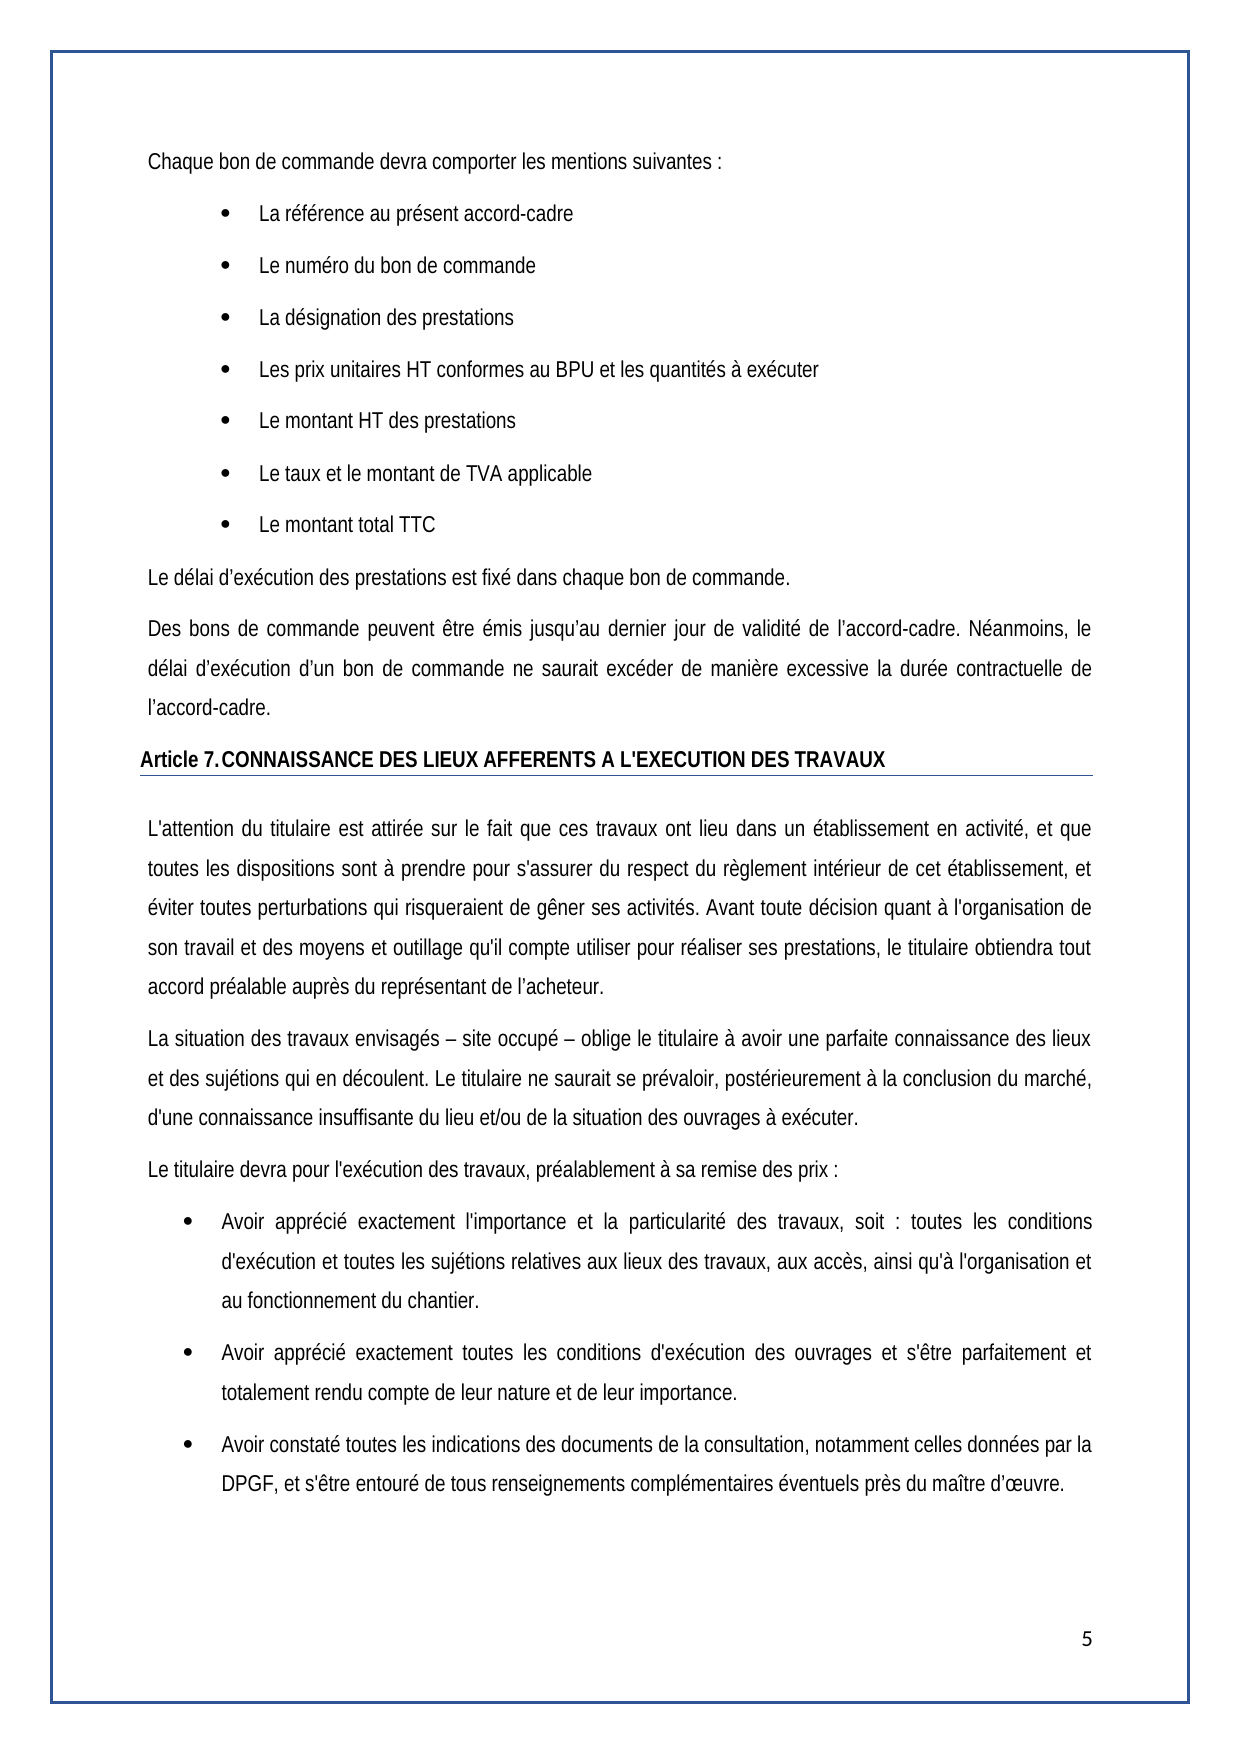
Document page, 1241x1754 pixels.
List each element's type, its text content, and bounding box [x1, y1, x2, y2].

text La situation des travaux envisagés – site occupé – oblige le titulaire à avoir une parfaite connaissance des lieux et des sujétions qui en découlent. Le titulaire ne saurait se prévaloir, postérieurement à la conclusion du marché, d'une connaissance insuffisante du lieu et/ou de la situation des ouvrages à exécuter. [148, 1025, 1093, 1131]
text Des bons de commande peuvent être émis jusqu’au dernier jour de validité de l’accord-cadre. Néanmoins, le délai d’exécution d’un bon de commande ne saurait excéder de manière excessive la durée contractuelle de l’accord-cadre. [148, 615, 1093, 721]
list Avoir apprécié exactement toutes les conditions d'exécution des ouvrages et s'être parfaitement et totalement rendu compte de leur nature et de leur importance. [184, 1339, 1093, 1405]
text L'attention du titulaire est attirée sur le fait que ces travaux ont lieu dans un établissement en activité, et que toutes les dispositions sont à prendre pour s'assurer du respect du règlement intérieur de cet établissement, et éviter toutes perturbations qui risqueraient de gêner ses activités. Avant toute décision quant à l'organisation de son travail et des moyens et outillage qu'il compte utiliser pour réaliser ses prestations, le titulaire obtiendra tout accord préalable auprès du représentant de l’acheteur. [148, 815, 1093, 1000]
list La désignation des prestations [221, 303, 1093, 330]
list CONNAISSANCE DES LIEUX AFFERENTS A L'EXECUTION DES TRAVAUX [140, 746, 1093, 775]
list Le montant HT des prestations [221, 407, 1093, 434]
list Les prix unitaires HT conformes au BPU et les quantités à exécuter [221, 356, 1093, 382]
text Le titulaire devra pour l'exécution des travaux, préalablement à sa remise des prix : [148, 1156, 1093, 1183]
list La référence au présent accord-cadre [221, 199, 1093, 226]
list Avoir constaté toutes les indications des documents de la consultation, notamment celles données par la DPGF, et s'être entouré de tous renseignements complémentaires éventuels près du maître d’œuvre. [184, 1431, 1093, 1496]
text Le délai d’exécution des prestations est fixé dans chaque bon de commande. [148, 563, 1093, 590]
list Avoir apprécié exactement l'importance et la particularité des travaux, soit : toutes les conditions d'exécution et toutes les sujétions relatives aux lieux des travaux, aux accès, ainsi qu'à l'organisation et au fonctionnement du chantier. [184, 1208, 1093, 1313]
list Le montant total TTC [221, 511, 1093, 538]
text Chaque bon de commande devra comporter les mentions suivantes : [148, 148, 1093, 174]
list Le taux et le montant de TVA applicable [221, 459, 1093, 486]
list Le numéro du bon de commande [221, 252, 1093, 278]
